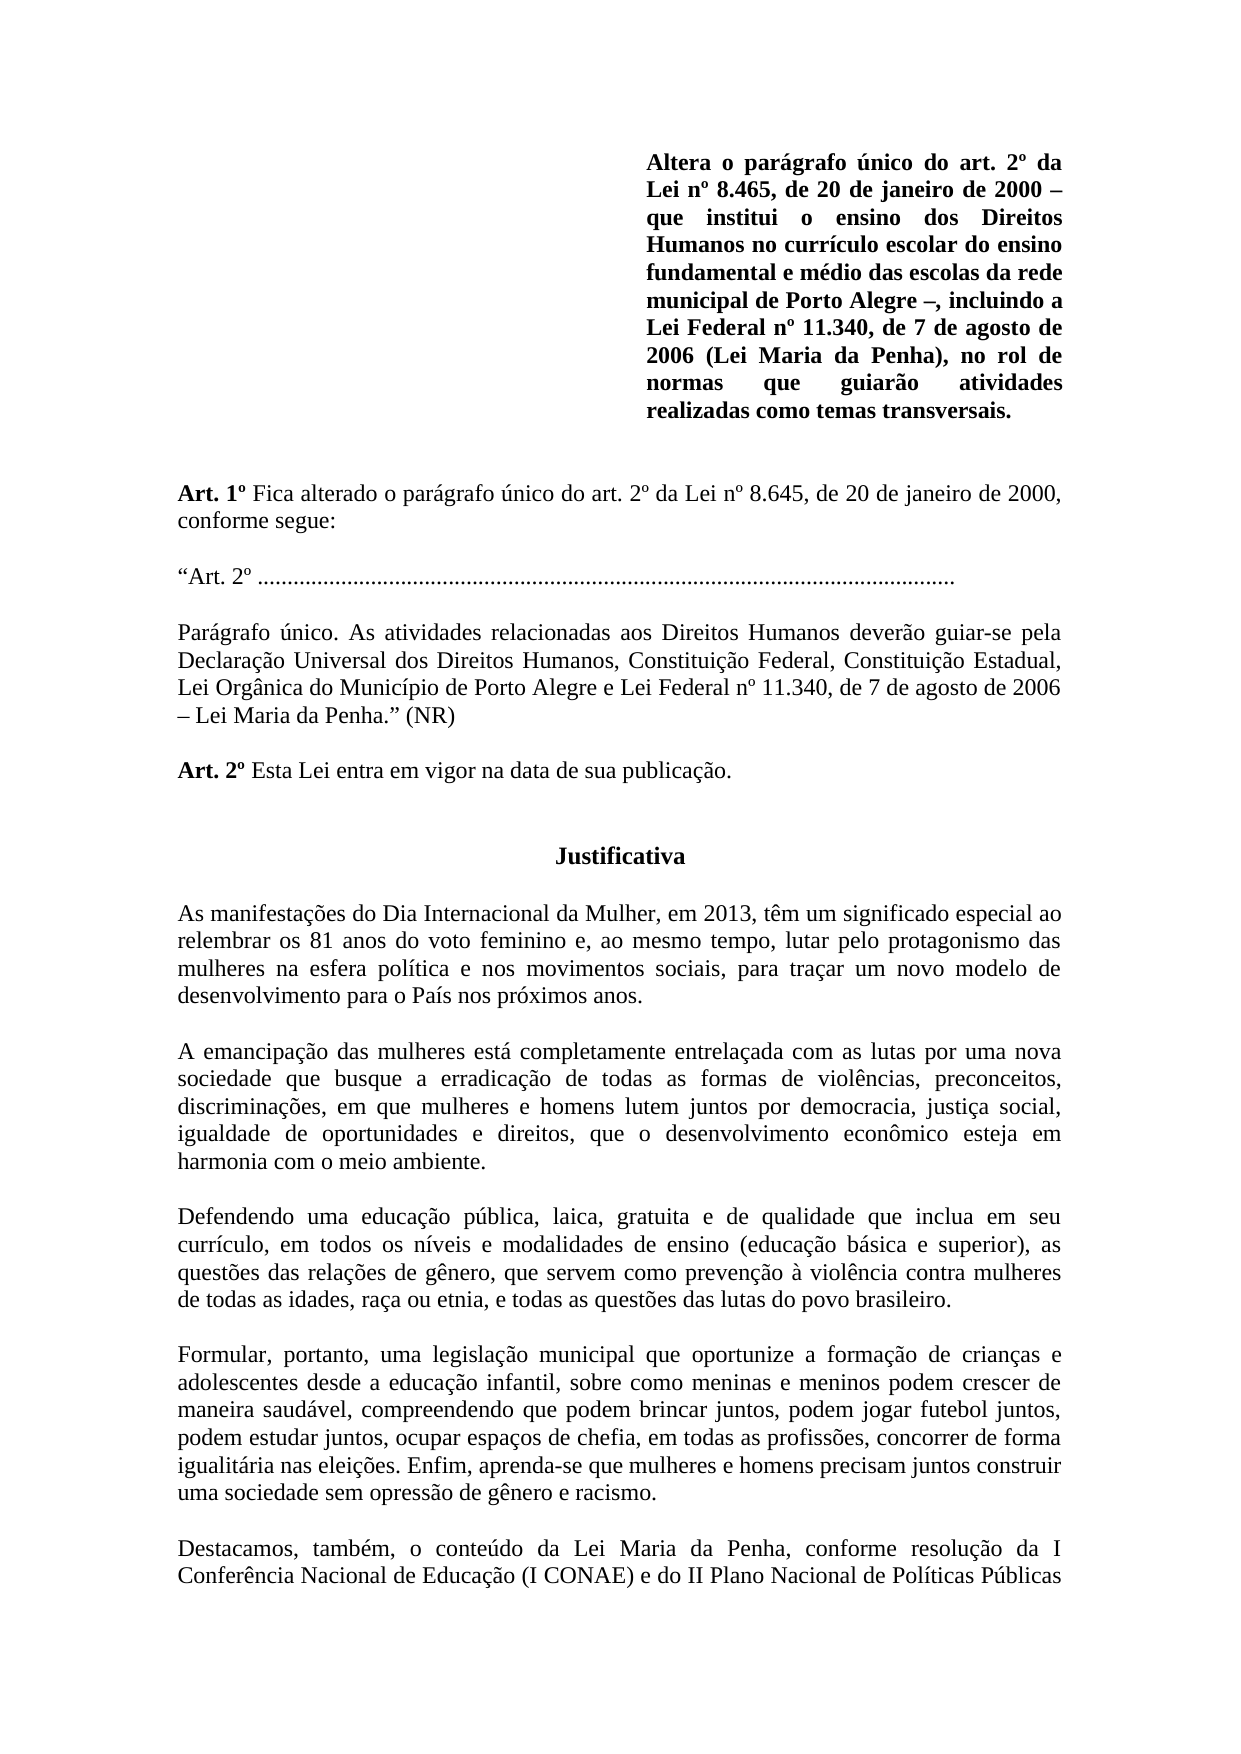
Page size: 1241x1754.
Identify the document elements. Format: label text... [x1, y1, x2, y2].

text “Art. 2º ..................................................................................................................... [177, 562, 1063, 589]
text Art. 1º Fica alterado o parágrafo único do art. 2º da Lei nº 8.645, de 20 de janeiro de 2000, conforme segue: [177, 479, 1063, 534]
text Art. 2º Esta Lei entra em vigor na data de sua publicação. [177, 756, 1063, 784]
text Parágrafo único. As atividades relacionadas aos Direitos Humanos deverão guiar-se pela Declaração Universal dos Direitos Humanos, Constituição Federal, Constituição Estadual, Lei Orgânica do Município de Porto Alegre e Lei Federal nº 11.340, de 7 de agosto de 2006 – Lei Maria da Penha.” (NR) [177, 618, 1063, 728]
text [177, 1533, 1063, 1589]
text Formular, portanto, uma legislação municipal que oportunize a formação de crianças e adolescentes desde a educação infantil, sobre como meninas e meninos podem crescer de maneira saudável, compreendendo que podem brincar juntos, podem jogar futebol juntos, podem estudar juntos, ocupar espaços de chefia, em todas as profissões, concorrer de forma igualitária nas eleições. Enfim, aprenda-se que mulheres e homens precisam juntos construir uma sociedade sem opressão de gênero e racismo. [177, 1340, 1063, 1506]
text A emancipação das mulheres está completamente entrelaçada com as lutas por uma nova sociedade que busque a erradicação de todas as formas de violências, preconceitos, discriminações, em que mulheres e homens lutem juntos por democracia, justiça social, igualdade de oportunidades e direitos, que o desenvolvimento econômico esteja em harmonia com o meio ambiente. [177, 1037, 1063, 1175]
text Justificativa [177, 841, 1063, 870]
text As manifestações do Dia Internacional da Mulher, em 2013, têm um significado especial ao relembrar os 81 anos do voto feminino e, ao mesmo tempo, lutar pelo protagonismo das mulheres na esfera política e nos movimentos sociais, para traçar um novo modelo de desenvolvimento para o País nos próximos anos. [177, 899, 1063, 1009]
text Defendendo uma educação pública, laica, gratuita e de qualidade que inclua em seu currículo, em todos os níveis e modalidades de ensino (educação básica e superior), as questões das relações de gênero, que servem como prevenção à violência contra mulheres de todas as idades, raça ou etnia, e todas as questões das lutas do povo brasileiro. [177, 1202, 1063, 1313]
text Altera o parágrafo único do art. 2º da Lei nº 8.465, de 20 de janeiro de 2000 – que institui o ensino dos Direitos Humanos no currículo escolar do ensino fundamental e médio das escolas da rede municipal de Porto Alegre –, incluindo a Lei Federal nº 11.340, de 7 de agosto de 2006 (Lei Maria da Penha), no rol de normas que guiarão atividades realizadas como temas transversais. [646, 148, 1063, 424]
